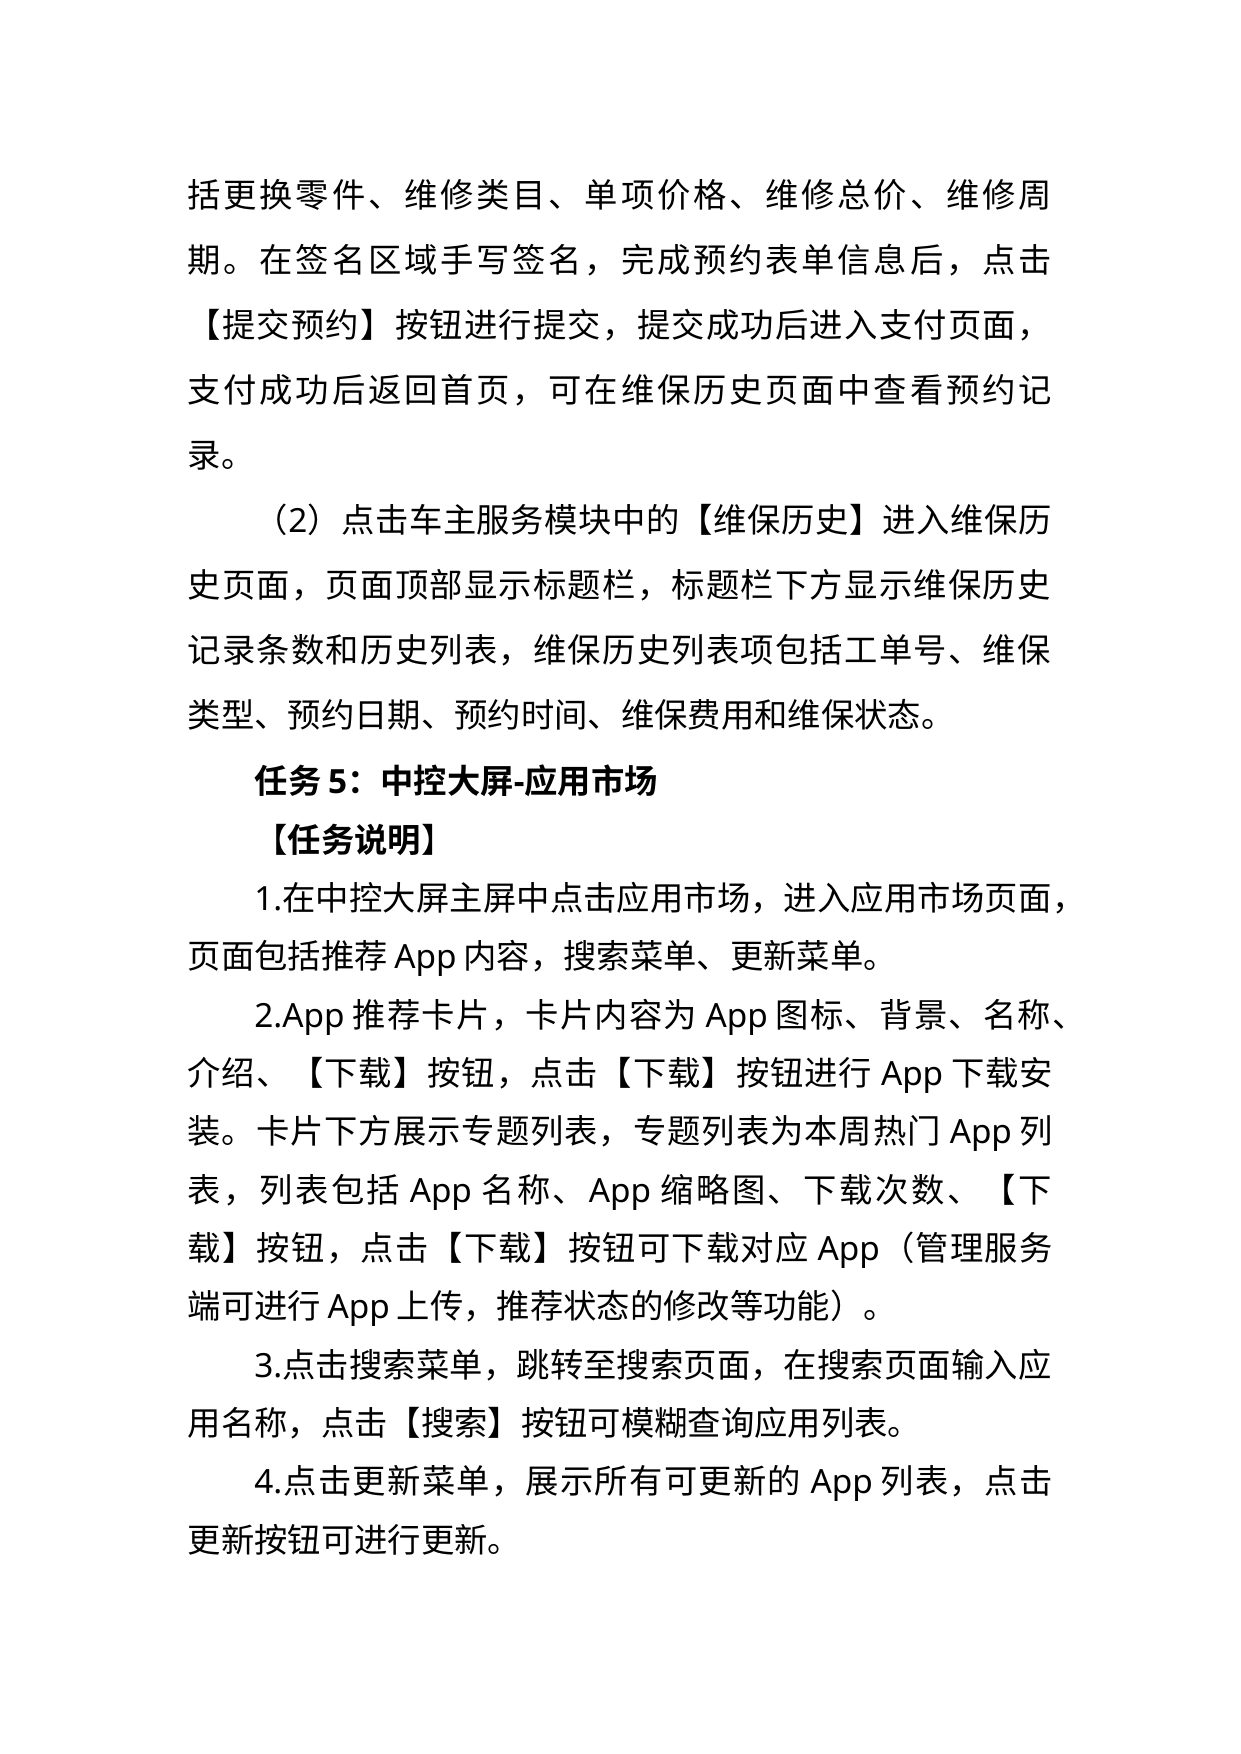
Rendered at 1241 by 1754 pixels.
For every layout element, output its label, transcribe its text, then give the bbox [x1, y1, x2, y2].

text （2）点击车主服务模块中的【维保历史】进入维保历史页面，页面顶部显示标题栏，标题栏下方显示维保历史记录条数和历史列表，维保历史列表项包括工单号、维保类型、预约日期、预约时间、维保费用和维保状态。 [187, 487, 1053, 747]
text 2.App推荐卡片，卡片内容为App图标、背景、名称、介绍、【下载】按钮，点击【下载】按钮进行App下载安装。卡片下方展示专题列表，专题列表为本周热门App列表，列表包括App名称、App缩略图、下载次数、【下载】按钮，点击【下载】按钮可下载对应App（管理服务端可进行App上传，推荐状态的修改等功能）。 [187, 980, 1053, 1330]
text 任务5：中控大屏-应用市场 [187, 747, 1053, 805]
text 3.点击搜索菜单，跳转至搜索页面，在搜索页面输入应用名称，点击【搜索】按钮可模糊查询应用列表。 [187, 1330, 1053, 1447]
text 4.点击更新菜单，展示所有可更新的App列表，点击更新按钮可进行更新。 [187, 1447, 1053, 1564]
text 【任务说明】 [187, 805, 1053, 864]
text 1.在中控大屏主屏中点击应用市场，进入应用市场页面，页面包括推荐App内容，搜索菜单、更新菜单。 [187, 864, 1053, 980]
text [187, 162, 1053, 487]
